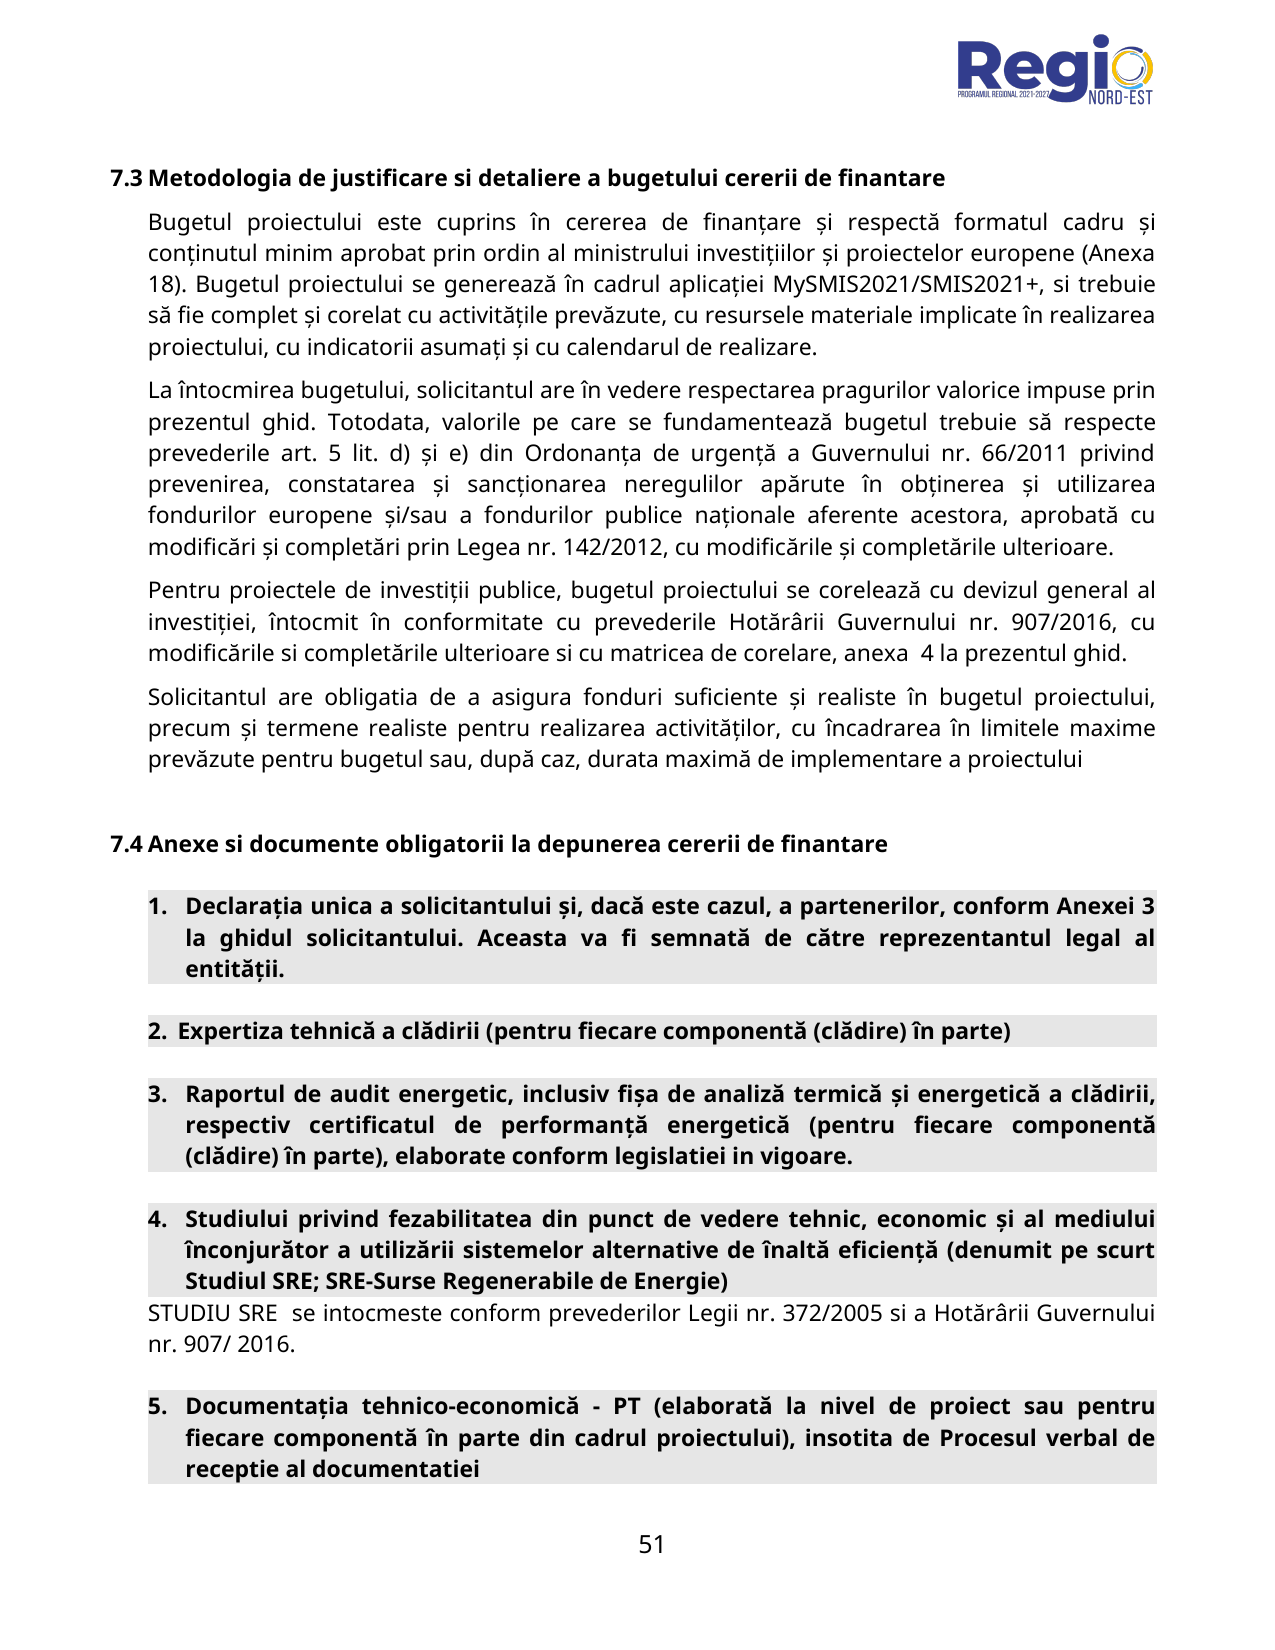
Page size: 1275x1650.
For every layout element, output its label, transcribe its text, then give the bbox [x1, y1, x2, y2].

picture [954, 30, 1157, 109]
list Expertiza tehnică a clădirii (pentru fiecare componentă (clădire) în parte) [148, 1015, 1157, 1047]
subtitle Anexe si documente obligatorii la depunerea cererii de finantare [110, 828, 1157, 859]
text STUDIU SRE se intocmeste conform prevederilor Legii nr. 372/2005 si a Hotărârii Guvernului nr. 907/ 2016. [148, 1297, 1157, 1359]
subtitle Metodologia de justificare si detaliere a bugetului cererii de finantare [110, 162, 1157, 193]
list Declarația unica a solicitantului și, dacă este cazul, a partenerilor, conform Anexei 3 la ghidul solicitantului. Aceasta va fi semnată de către reprezentantul legal al entității. [148, 890, 1157, 984]
text Solicitantul are obligatia de a asigura fonduri suficiente și realiste în bugetul proiectului, precum și termene realiste pentru realizarea activităților, cu încadrarea în limitele maxime prevăzute pentru bugetul sau, după caz, durata maximă de implementare a proiectului [148, 681, 1157, 774]
list Studiului privind fezabilitatea din punct de vedere tehnic, economic și al mediului înconjurător a utilizării sistemelor alternative de înaltă eficiență (denumit pe scurt Studiul SRE; SRE-Surse Regenerabile de Energie) [148, 1203, 1157, 1297]
list Raportul de audit energetic, inclusiv fişa de analiză termică şi energetică a clădirii, respectiv certificatul de performanţă energetică (pentru fiecare componentă (clădire) în parte), elaborate conform legislatiei in vigoare. [148, 1078, 1157, 1172]
text La întocmirea bugetului, solicitantul are în vedere respectarea pragurilor valorice impuse prin prezentul ghid. Totodata, valorile pe care se fundamentează bugetul trebuie să respecte prevederile art. 5 lit. d) și e) din Ordonanța de urgență a Guvernului nr. 66/2011 privind prevenirea, constatarea și sancționarea neregulilor apărute în obținerea și utilizarea fondurilor europene și/sau a fondurilor publice naționale aferente acestora, aprobată cu modificări şi completări prin Legea nr. 142/2012, cu modificările și completările ulterioare. [148, 374, 1157, 562]
text Bugetul proiectului este cuprins în cererea de finanțare și respectă formatul cadru și conținutul minim aprobat prin ordin al ministrului investițiilor și proiectelor europene (Anexa 18). Bugetul proiectului se generează în cadrul aplicației MySMIS2021/SMIS2021+, si trebuie să fie complet şi corelat cu activitățile prevăzute, cu resursele materiale implicate în realizarea proiectului, cu indicatorii asumați și cu calendarul de realizare. [148, 206, 1157, 362]
text Pentru proiectele de investiții publice, bugetul proiectului se corelează cu devizul general al investiției, întocmit în conformitate cu prevederile Hotărârii Guvernului nr. 907/2016, cu modificările si completările ulterioare si cu matricea de corelare, anexa 4 la prezentul ghid. [148, 574, 1157, 668]
list Documentația tehnico-economică - PT (elaborată la nivel de proiect sau pentru fiecare componentă în parte din cadrul proiectului), insotita de Procesul verbal de receptie al documentatiei [148, 1390, 1157, 1484]
